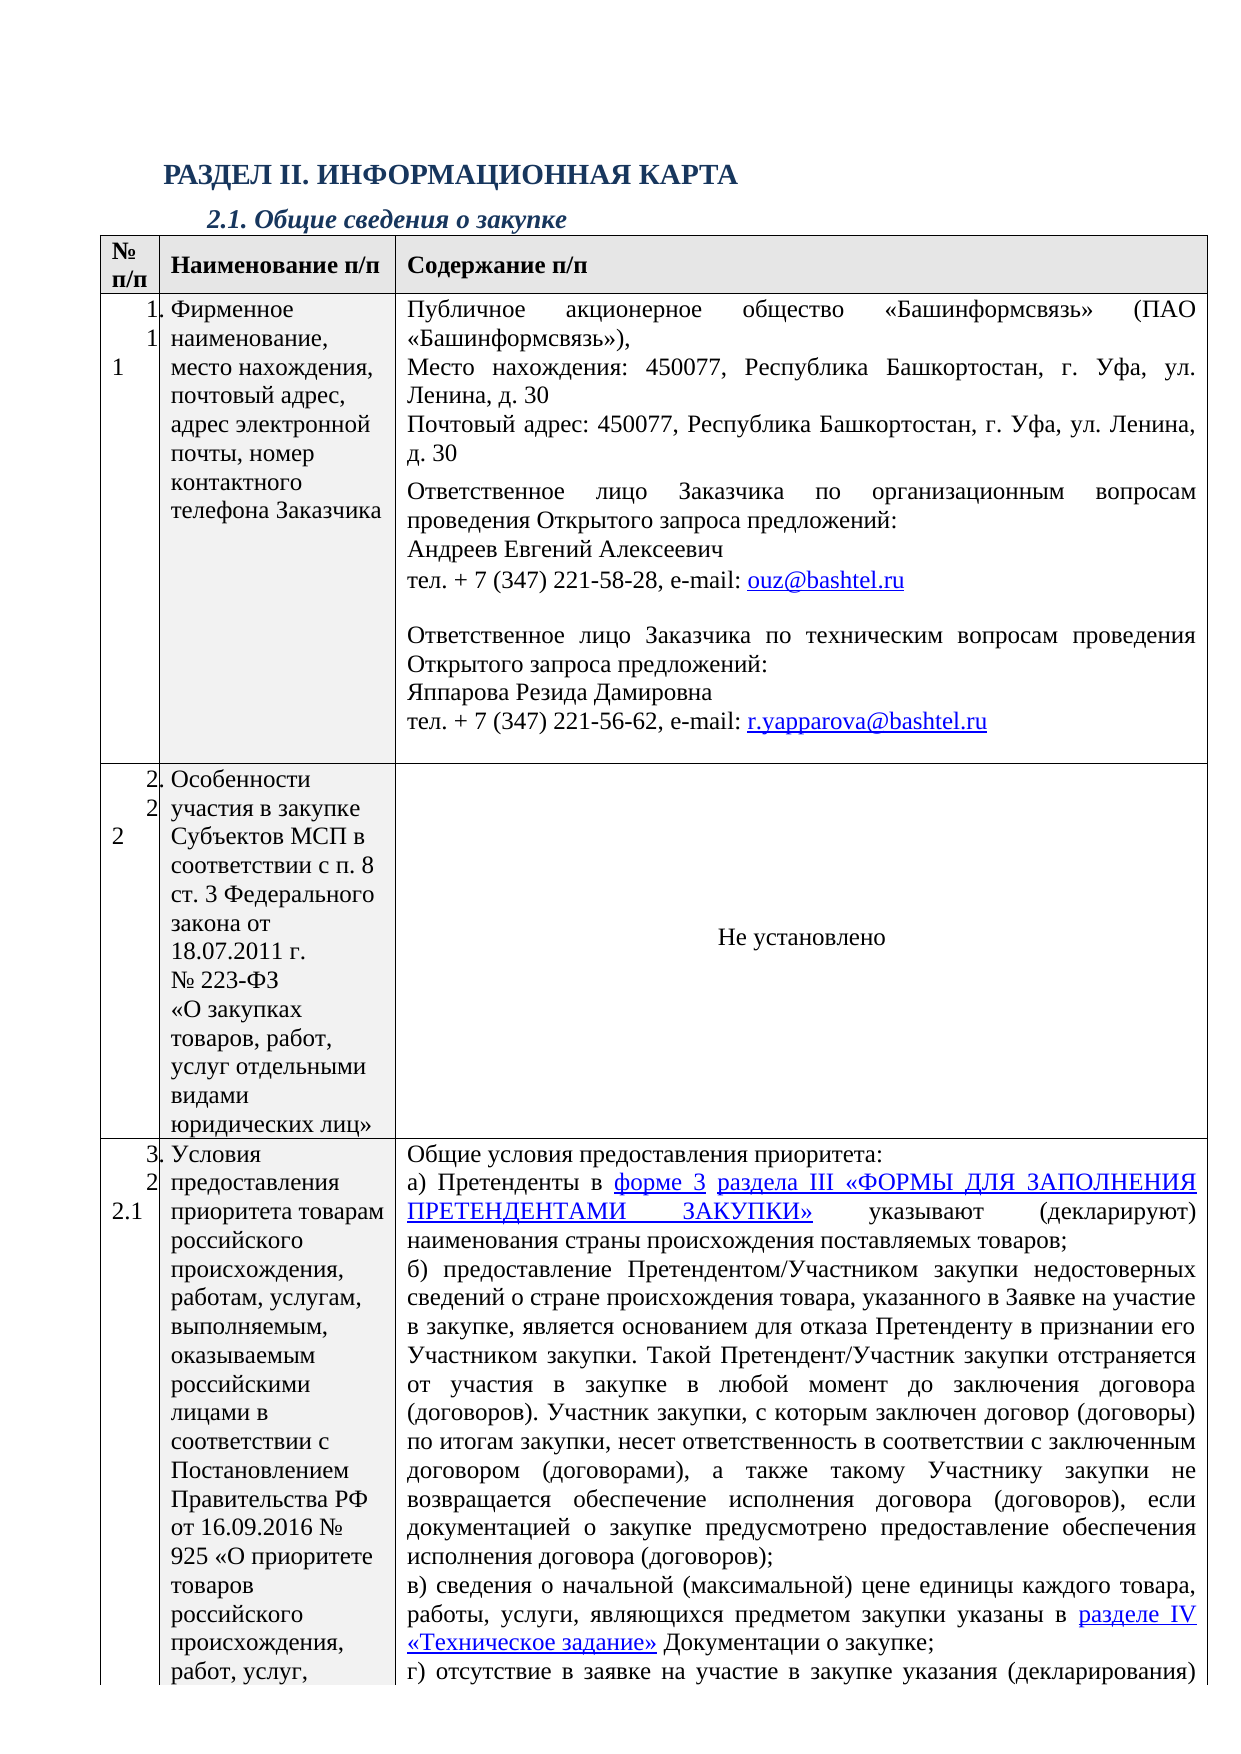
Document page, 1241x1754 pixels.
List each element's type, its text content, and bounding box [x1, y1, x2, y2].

table_cell 2 2.1 [101, 1139, 159, 1685]
table_cell Особенности участия в закупке Субъектов МСП в соответствии с п. 8 ст. 3 Федерального закона от 18.07.2011 г. № 223-ФЗ «О закупках товаров, работ, услуг отдельными видами юридических лиц» [160, 764, 395, 1138]
table_cell 1 1 [101, 294, 159, 763]
table_cell Фирменное наименование, место нахождения, почтовый адрес, адрес электронной почты, номер контактного телефона Заказчика [160, 294, 395, 763]
text РАЗДЕЛ II. ИНФОРМАЦИОННАЯ КАРТА [163, 157, 1181, 191]
text 2.1. Общие сведения о закупке [207, 203, 1181, 235]
table_cell Не установлено [396, 764, 1207, 1138]
table_header № п/п [101, 236, 159, 293]
table_cell 2 2 [101, 764, 159, 1138]
table_header Наименование п/п [160, 236, 395, 293]
table_header Содержание п/п [396, 236, 1207, 293]
table_cell Публичное акционерное общество «Башинформсвязь» (ПАО «Башинформсвязь»), Место нахождения: 450077, Республика Башкортостан, г. Уфа, ул. Ленина, д. 30 Почтовый адрес: 450077, Республика Башкортостан, г. Уфа, ул. Ленина, д. 30 Ответственное лицо Заказчика по организационным вопросам проведения Открытого запроса предложений: Андреев Евгений Алексеевич тел. + 7 (347) 221-58-28, e-mail: ouz@bashtel.ru Ответственное лицо Заказчика по техническим вопросам проведения Открытого запроса предложений: Яппарова Резида Дамировна тел. + 7 (347) 221-56-62, e-mail: r.yapparova@bashtel.ru [396, 294, 1207, 763]
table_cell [396, 1139, 1207, 1685]
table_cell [160, 1139, 395, 1685]
